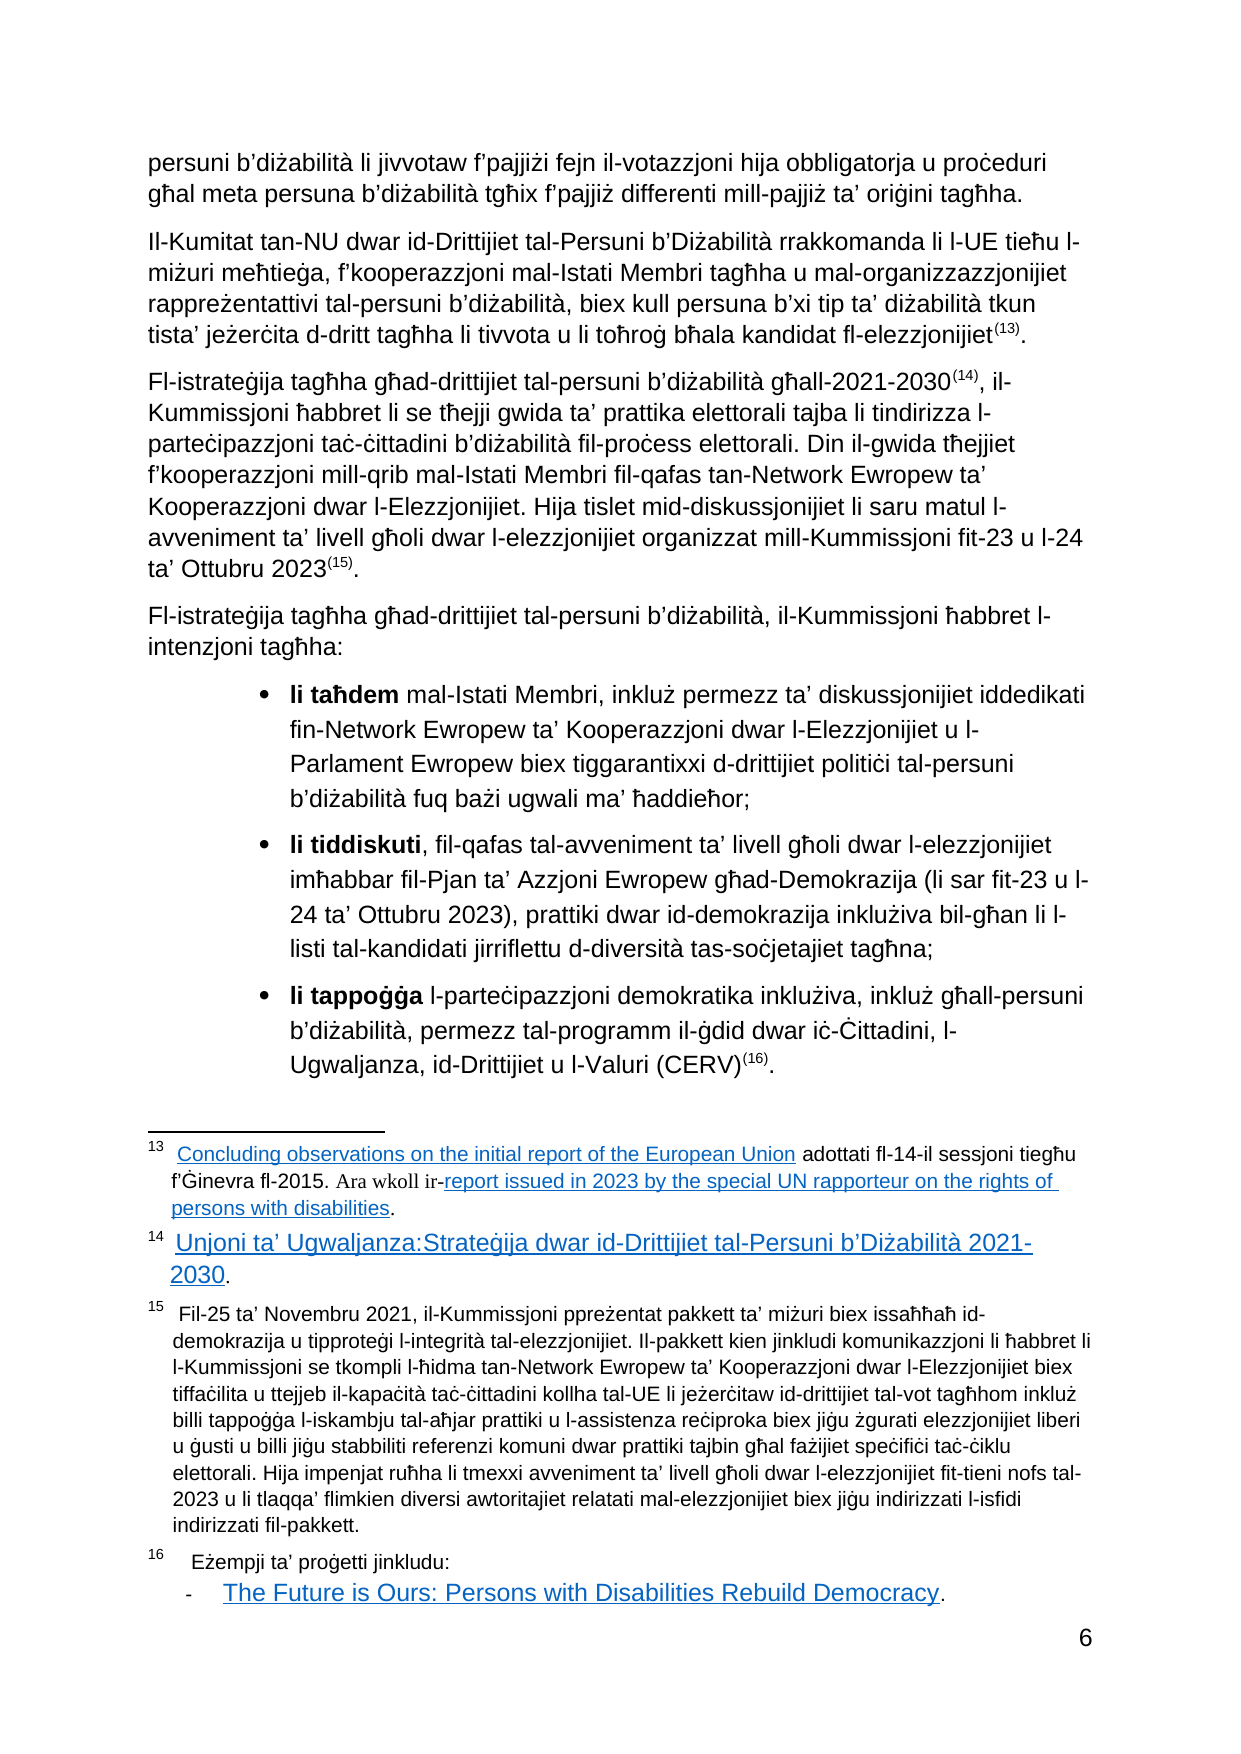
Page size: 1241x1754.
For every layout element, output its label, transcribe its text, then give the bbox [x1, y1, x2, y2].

text Fl-istrateġija tagħha għad-drittijiet tal-persuni b’diżabilità għall-2021-2030(), il-Kummissjoni ħabbret li se tħejji gwida ta’ prattika elettorali tajba li tindirizza l-parteċipazzjoni taċ-ċittadini b’diżabilità fil-proċess elettorali. Din il-gwida tħejjiet f’kooperazzjoni mill-qrib mal-Istati Membri fil-qafas tan-Network Ewropew ta’ Kooperazzjoni dwar l-Elezzjonijiet. Hija tislet mid-diskussjonijiet li saru matul l-avveniment ta’ livell għoli dwar l-elezzjonijiet organizzat mill-Kummissjoni fit-23 u l-24 ta’ Ottubru 2023(). [148, 367, 1092, 582]
list li taħdem mal-Istati Membri, inkluż permezz ta’ diskussjonijiet iddedikati fin-Network Ewropew ta’ Kooperazzjoni dwar l-Elezzjonijiet u l-Parlament Ewropew biex tiggarantixxi d-drittijiet politiċi tal-persuni b’diżabilità fuq bażi ugwali ma’ ħaddieħor; [260, 680, 1092, 812]
list li tappoġġa l-parteċipazzjoni demokratika inklużiva, inkluż għall-persuni b’diżabilità, permezz tal-programm il-ġdid dwar iċ-Ċittadini, l-Ugwaljanza, id-Drittijiet u l-Valuri (CERV)(). [260, 981, 1092, 1079]
list li tiddiskuti, fil-qafas tal-avveniment ta’ livell għoli dwar l-elezzjonijiet imħabbar fil-Pjan ta’ Azzjoni Ewropew għad-Demokrazija (li sar fit-23 u l-24 ta’ Ottubru 2023), prattiki dwar id-demokrazija inklużiva bil-għan li l-listi tal-kandidati jirriflettu d-diversità tas-soċjetajiet tagħna; [260, 831, 1092, 963]
text Fl-istrateġija tagħha għad-drittijiet tal-persuni b’diżabilità, il-Kummissjoni ħabbret l-intenzjoni tagħha: [148, 601, 1092, 661]
text Il-Kumitat tan-NU dwar id-Drittijiet tal-Persuni b’Diżabilità rrakkomanda li l-UE tieħu l-miżuri meħtieġa, f’kooperazzjoni mal-Istati Membri tagħha u mal-organizzazzjonijiet rappreżentattivi tal-persuni b’diżabilità, biex kull persuna b’xi tip ta’ diżabilità tkun tista’ jeżerċita d-dritt tagħha li tivvota u li toħroġ bħala kandidat fl-elezzjonijiet(). [148, 226, 1092, 348]
